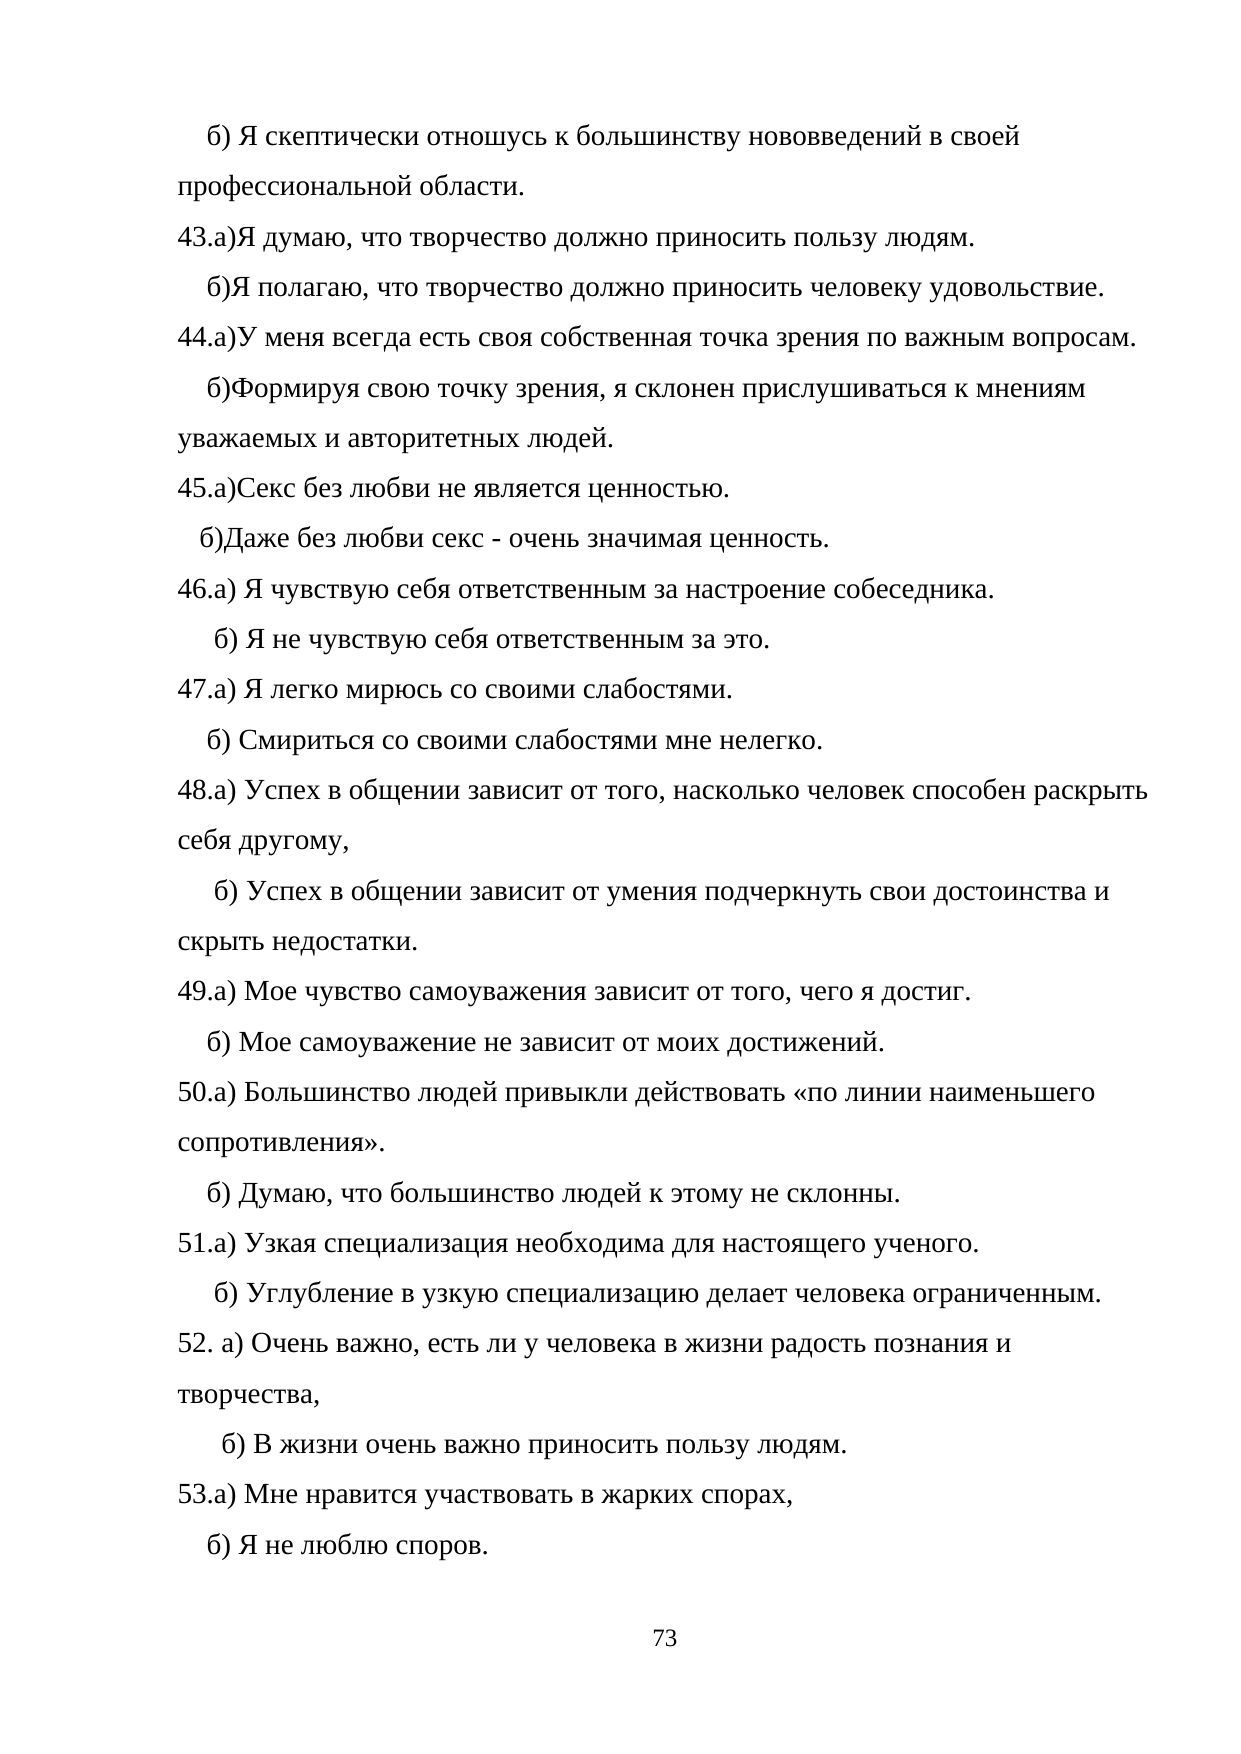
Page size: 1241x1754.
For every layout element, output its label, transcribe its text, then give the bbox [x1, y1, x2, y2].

text 47.а) Я легко мирюсь со своими слабостями. [177, 672, 1152, 705]
text б) В жизни очень важно приносить пользу людям. [177, 1426, 1152, 1460]
text 46.а) Я чувствую себя ответственным за настроение собеседника. [177, 571, 1152, 604]
text б) Я не люблю споров. [177, 1527, 1152, 1560]
text б) Я не чувствую себя ответственным за это. [177, 621, 1152, 655]
text 53.а) Мне нравится участвовать в жарких спорах, [177, 1477, 1152, 1510]
text б) Думаю, что большинство людей к этому не склонны. [177, 1175, 1152, 1208]
text б) Я скептически отношусь к большинству нововведений в своей профессиональной области. [177, 118, 1152, 202]
text б) Углубление в узкую специализацию делает человека ограниченным. [177, 1275, 1152, 1309]
text 51.а) Узкая специализация необходима для настоящего ученого. [177, 1225, 1152, 1258]
text 52. а) Очень важно, есть ли у человека в жизни радость познания и творчества, [177, 1326, 1152, 1409]
text 44.а)У меня всегда есть своя собственная точка зрения по важным вопросам. [177, 319, 1152, 353]
text 45.а)Секс без любви не является ценностью. [177, 470, 1152, 504]
text б)Даже без любви секс - очень значимая ценность. [177, 521, 1152, 554]
text б)Я полагаю, что творчество должно приносить человеку удовольствие. [177, 269, 1152, 303]
text б) Успех в общении зависит от умения подчеркнуть свои достоинства и скрыть недостатки. [177, 873, 1152, 957]
text б) Смириться со своими слабостями мне нелегко. [177, 722, 1152, 755]
text 50.а) Большинство людей привыкли действовать «по линии наименьшего сопротивления». [177, 1074, 1152, 1158]
text 43.а)Я думаю, что творчество должно приносить пользу людям. [177, 219, 1152, 252]
text б) Мое самоуважение не зависит от моих достижений. [177, 1024, 1152, 1057]
text 49.а) Мое чувство самоуважения зависит от того, чего я достиг. [177, 973, 1152, 1007]
text б)Формируя свою точку зрения, я склонен прислушиваться к мнениям уважаемых и авторитетных людей. [177, 370, 1152, 453]
text 48.а) Успех в общении зависит от того, насколько человек способен раскрыть себя другому, [177, 772, 1152, 856]
